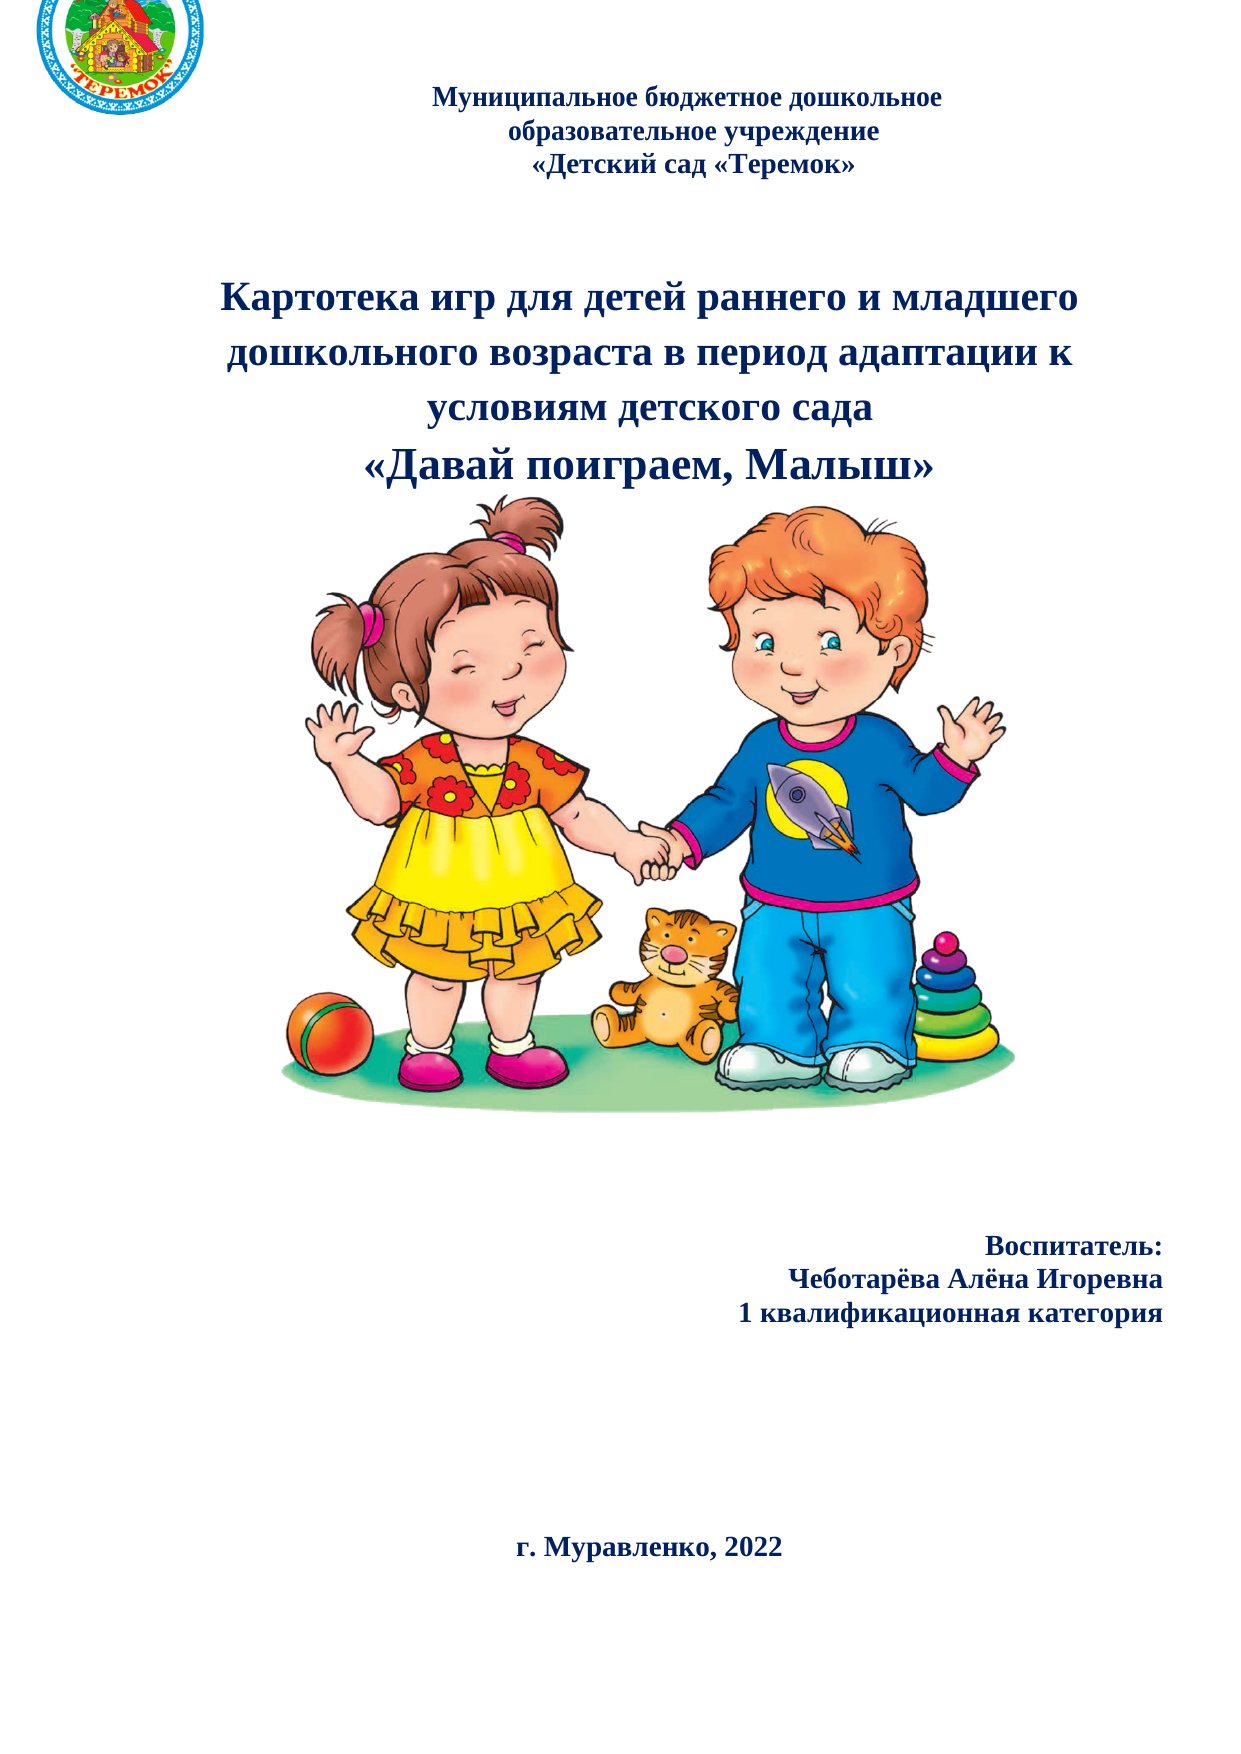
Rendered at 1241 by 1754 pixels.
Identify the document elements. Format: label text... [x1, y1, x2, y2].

text «Давай поиграем, Малыш» [135, 437, 1163, 489]
picture [147, 96, 156, 104]
text Муниципальное бюджетное дошкольное [144, 79, 1163, 113]
picture [273, 489, 1025, 1123]
picture [104, 103, 134, 110]
picture [74, 90, 84, 98]
picture [157, 89, 164, 98]
picture [85, 96, 95, 104]
picture [167, 82, 176, 90]
picture [43, 41, 54, 65]
picture [97, 101, 106, 108]
picture [182, 62, 190, 71]
text Воспитатель: [135, 1228, 1163, 1261]
picture [189, 0, 199, 50]
text г. Муравленко, 2022 [135, 1529, 1163, 1563]
picture [42, 17, 49, 37]
picture [135, 100, 143, 108]
picture [66, 82, 75, 91]
text Чеботарёва Алёна Игоревна [135, 1261, 1163, 1295]
picture [52, 0, 189, 99]
picture [50, 63, 59, 77]
picture [58, 73, 66, 82]
text образовательное учреждение [247, 113, 1140, 146]
picture [175, 72, 187, 81]
picture [149, 0, 210, 111]
picture [187, 51, 195, 62]
title Картотека игр для детей раннего и младшего дошкольного возраста в период адаптации к условиям детского сада [220, 272, 1079, 430]
picture [30, 0, 99, 113]
text «Детский сад «Теремок» [247, 146, 1140, 180]
text 1 квалификационная категория [135, 1295, 1163, 1328]
picture [43, 0, 52, 16]
